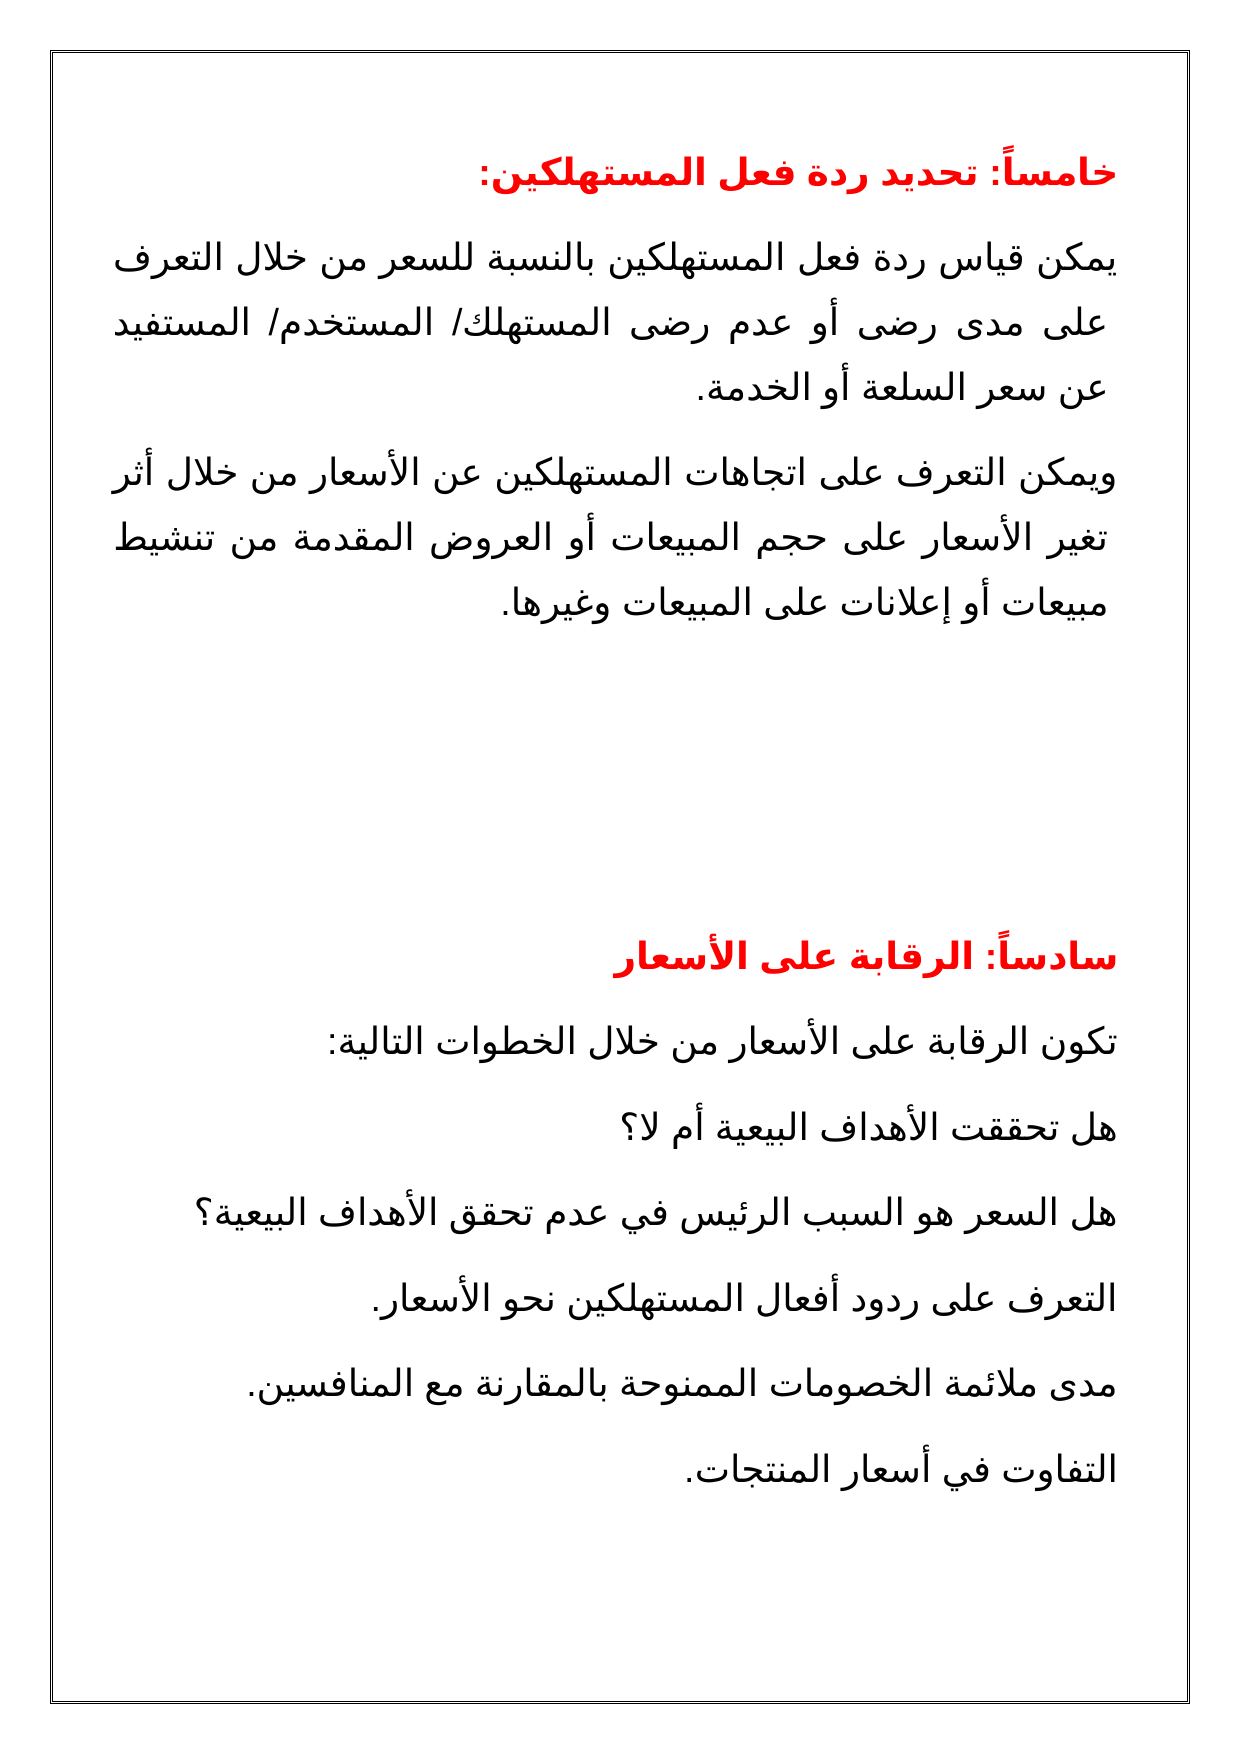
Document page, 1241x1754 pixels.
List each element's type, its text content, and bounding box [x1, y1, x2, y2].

text خامساً: تحديد ردة فعل المستهلكين: [112, 150, 1118, 193]
text التفاوت في أسعار المنتجات. [112, 1447, 1118, 1490]
text سادساً: الرقابة على الأسعار [112, 934, 1118, 977]
text هل السعر هو السبب الرئيس في عدم تحقق الأهداف البيعية؟ [112, 1191, 1118, 1234]
text مدى ملائمة الخصومات الممنوحة بالمقارنة مع المنافسين. [112, 1362, 1118, 1405]
text ويمكن التعرف على اتجاهات المستهلكين عن الأسعار من خلال أثر تغير الأسعار على حجم المبيعات أو العروض المقدمة من تنشيط مبيعات أو إعلانات على المبيعات وغيرها. [112, 450, 1118, 623]
text هل تحققت الأهداف البيعية أم لا؟ [112, 1105, 1118, 1148]
text يمكن قياس ردة فعل المستهلكين بالنسبة للسعر من خلال التعرف على مدى رضى أو عدم رضى المستهلك/ المستخدم/ المستفيد عن سعر السلعة أو الخدمة. [112, 236, 1118, 408]
text التعرف على ردود أفعال المستهلكين نحو الأسعار. [112, 1276, 1118, 1319]
text تكون الرقابة على الأسعار من خلال الخطوات التالية: [112, 1019, 1118, 1063]
